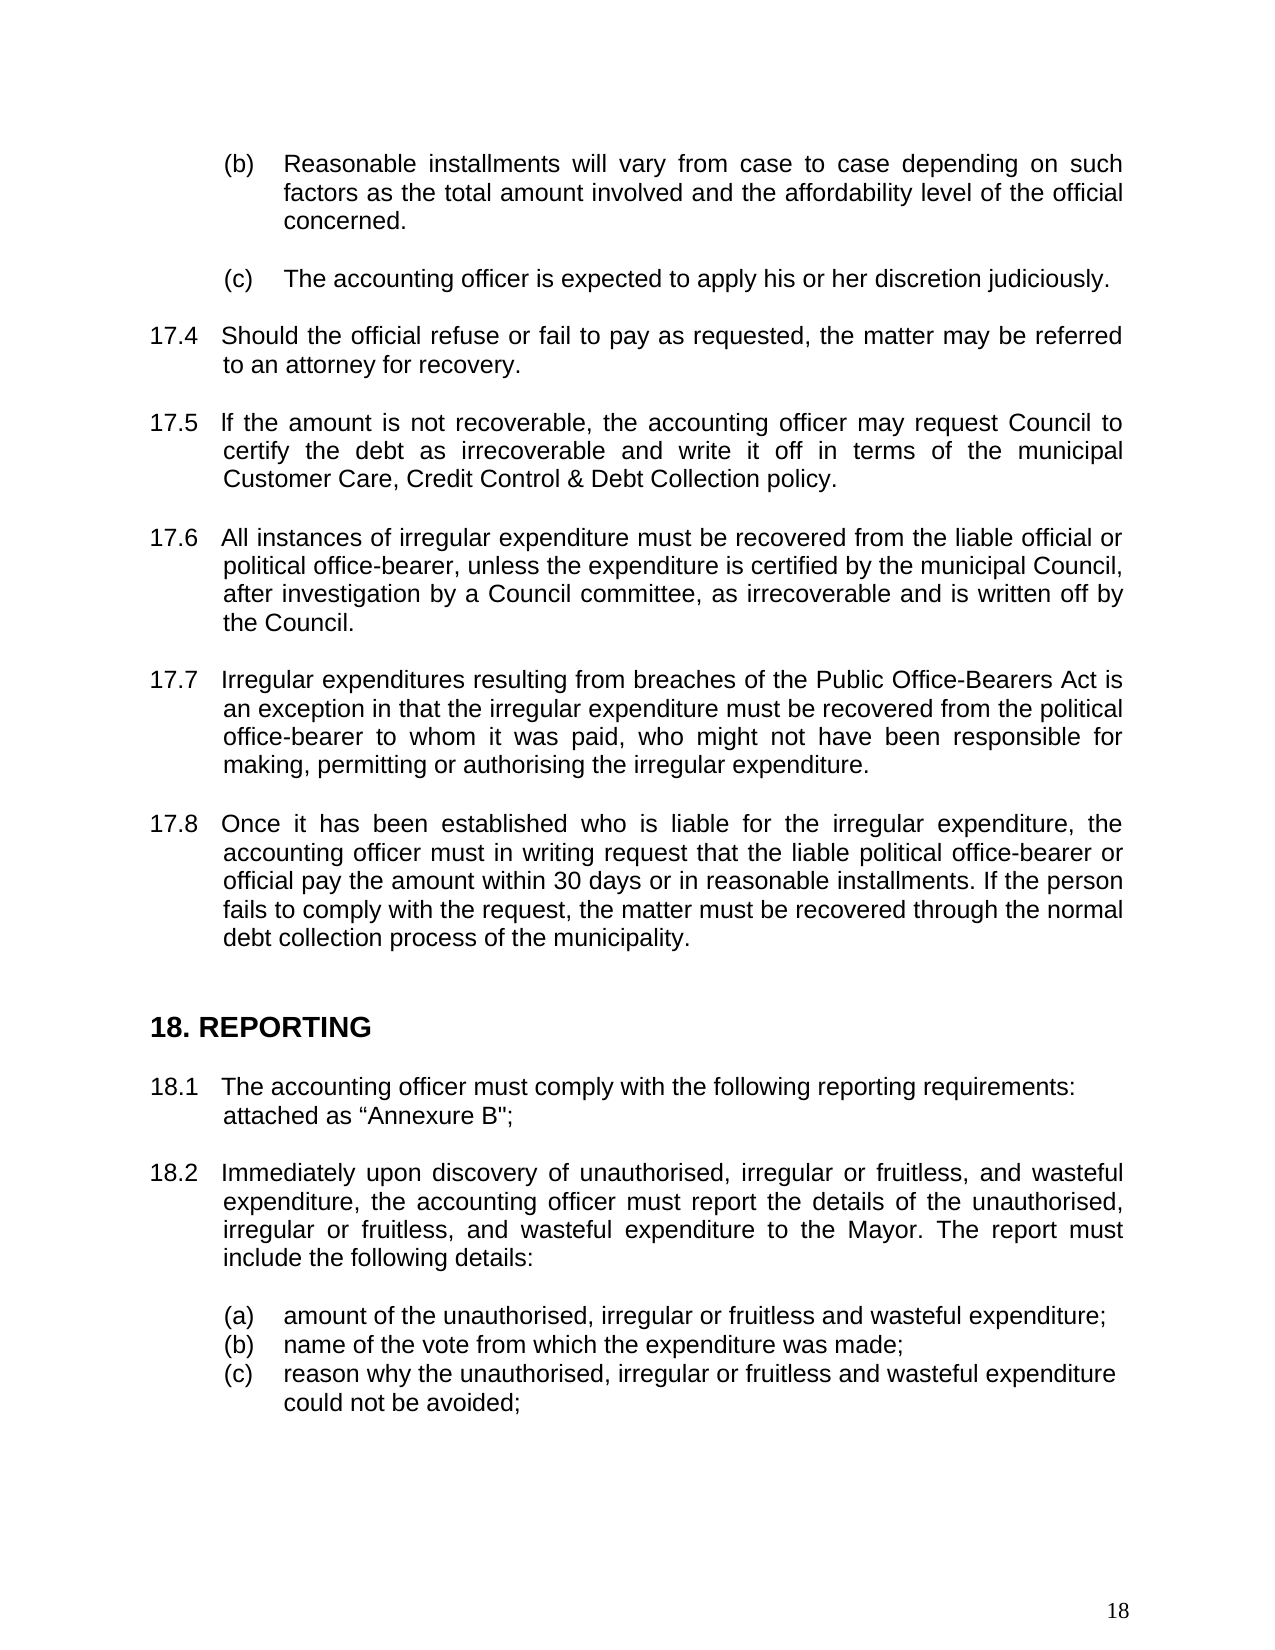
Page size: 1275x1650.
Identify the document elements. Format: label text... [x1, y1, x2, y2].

text 17.7 Irregular expenditures resulting from breaches of the Public Office-Bearers Act is an exception in that the irregular expenditure must be recovered from the political office-bearer to whom it was paid, who might not have been responsible for making, permitting or authorising the irregular expenditure. [149, 666, 1125, 779]
text 18.1 The accounting officer must comply with the following reporting requirements: [150, 1072, 1129, 1101]
text 18. REPORTING [150, 1010, 1129, 1043]
text 17.5 lf the amount is not recoverable, the accounting officer may request Council to certify the debt as irrecoverable and write it off in terms of the municipal Customer Care, Credit Control & Debt Collection policy. [149, 409, 1125, 493]
list amount of the unauthorised, irregular or fruitless and wasteful expenditure; [224, 1301, 1129, 1330]
text 17.8 Once it has been established who is liable for the irregular expenditure, the accounting officer must in writing request that the liable political office-bearer or official pay the amount within 30 days or in reasonable installments. If the person fails to comply with the request, the matter must be recovered through the normal debt collection process of the municipality. [149, 809, 1125, 952]
text 17.6 All instances of irregular expenditure must be recovered from the liable official or political office-bearer, unless the expenditure is certified by the municipal Council, after investigation by a Council committee, as irrecoverable and is written off by the Council. [149, 523, 1125, 636]
list Reasonable installments will vary from case to case depending on such factors as the total amount involved and the affordability level of the official concerned. [224, 150, 1125, 234]
text attached as “Annexure B"; [223, 1101, 1129, 1129]
text 17.4 Should the official refuse or fail to pay as requested, the matter may be referred to an attorney for recovery. [149, 322, 1125, 379]
list The accounting officer is expected to apply his or her discretion judiciously. [224, 264, 1129, 292]
text 18.2 Immediately upon discovery of unauthorised, irregular or fruitless, and wasteful expenditure, the accounting officer must report the details of the unauthorised, irregular or fruitless, and wasteful expenditure to the Mayor. The report must include the following details: [149, 1159, 1125, 1272]
list name of the vote from which the expenditure was made; [224, 1330, 1129, 1359]
list reason why the unauthorised, irregular or fruitless and wasteful expenditure could not be avoided; [224, 1360, 1125, 1416]
